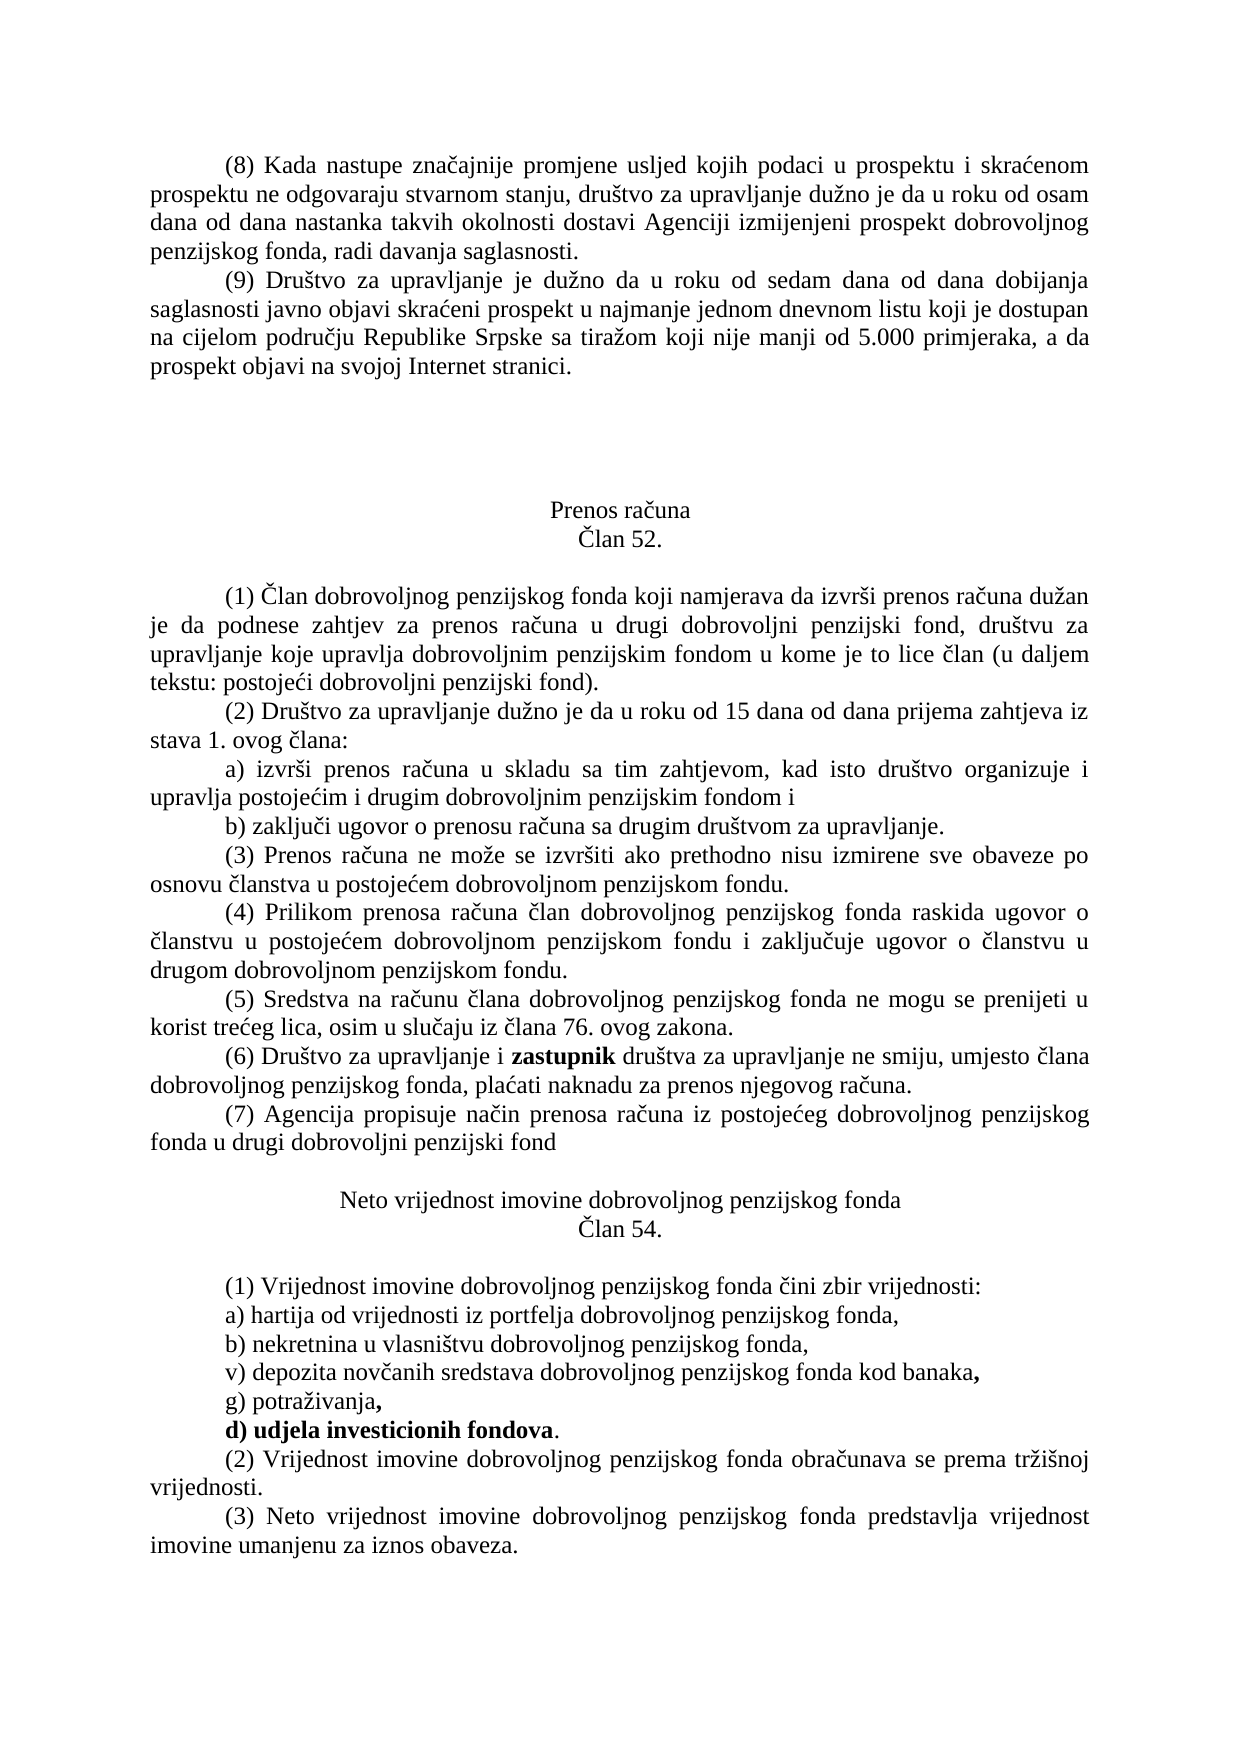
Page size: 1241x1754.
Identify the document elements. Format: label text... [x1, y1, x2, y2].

text (3) Neto vrijednost imovine dobrovoljnog penzijskog fonda predstavlja vrijednost imovine umanjenu za iznos obaveza. [150, 1501, 1090, 1559]
text a) izvrši prenos računa u skladu sa tim zahtjevom, kad isto društvo organizuje i upravlja postojećim i drugim dobrovoljnim penzijskim fondom i [150, 754, 1090, 811]
text Prenos računa [150, 495, 1090, 524]
text (1) Član dobrovoljnog penzijskog fonda koji namjerava da izvrši prenos računa dužan je da podnese zahtjev za prenos računa u drugi dobrovoljni penzijski fond, društvu za upravljanje koje upravlja dobrovoljnim penzijskim fondom u kome je to lice član (u daljem tekstu: postojeći dobrovoljni penzijski fond). [150, 581, 1090, 696]
text d) udjela investicionih fondova. [150, 1415, 1090, 1444]
text (1) Vrijednost imovine dobrovoljnog penzijskog fonda čini zbir vrijednosti: [150, 1271, 1090, 1300]
text Neto vrijednost imovine dobrovoljnog penzijskog fonda [150, 1185, 1090, 1214]
text (2) Vrijednost imovine dobrovoljnog penzijskog fonda obračunava se prema tržišnoj vrijednosti. [150, 1444, 1090, 1501]
text Član 52. [150, 524, 1090, 552]
text b) nekretnina u vlasništvu dobrovoljnog penzijskog fonda, [150, 1329, 1090, 1357]
text (7) Agencija propisuje način prenosa računa iz postojećeg dobrovoljnog penzijskog fonda u drugi dobrovoljni penzijski fond [150, 1099, 1090, 1156]
text (8) Kada nastupe značajnije promjene usljed kojih podaci u prospektu i skraćenom prospektu ne odgovaraju stvarnom stanju, društvo za upravljanje dužno je da u roku od osam dana od dana nastanka takvih okolnosti dostavi Agenciji izmijenjeni prospekt dobrovoljnog penzijskog fonda, radi davanja saglasnosti. [150, 150, 1090, 265]
text Član 54. [150, 1214, 1090, 1242]
text (5) Sredstva na računu člana dobrovoljnog penzijskog fonda ne mogu se prenijeti u korist trećeg lica, osim u slučaju iz člana 76. ovog zakona. [150, 984, 1090, 1041]
text v) depozita novčanih sredstava dobrovoljnog penzijskog fonda kod banaka, [150, 1357, 1090, 1386]
text (3) Prenos računa ne može se izvršiti ako prethodno nisu izmirene sve obaveze po osnovu članstva u postojećem dobrovoljnom penzijskom fondu. [150, 840, 1090, 897]
text g) potraživanja, [150, 1386, 1090, 1415]
text (6) Društvo za upravljanje i zastupnik društva za upravljanje ne smiju, umjesto člana dobrovoljnog penzijskog fonda, plaćati naknadu za prenos njegovog računa. [150, 1041, 1090, 1099]
text (4) Prilikom prenosa računa član dobrovoljnog penzijskog fonda raskida ugovor o članstvu u postojećem dobrovoljnom penzijskom fondu i zaključuje ugovor o članstvu u drugom dobrovoljnom penzijskom fondu. [150, 897, 1090, 984]
text (2) Društvo za upravljanje dužno je da u roku od 15 dana od dana prijema zahtjeva iz stava 1. ovog člana: [150, 696, 1090, 754]
text (9) Društvo za upravljanje je dužno da u roku od sedam dana od dana dobijanja saglasnosti javno objavi skraćeni prospekt u najmanje jednom dnevnom listu koji je dostupan na cijelom području Republike Srpske sa tiražom koji nije manji od 5.000 primjeraka, a da prospekt objavi na svojoj Internet stranici. [150, 265, 1090, 380]
text b) zaključi ugovor o prenosu računa sa drugim društvom za upravljanje. [150, 811, 1090, 840]
text a) hartija od vrijednosti iz portfelja dobrovoljnog penzijskog fonda, [150, 1300, 1090, 1329]
